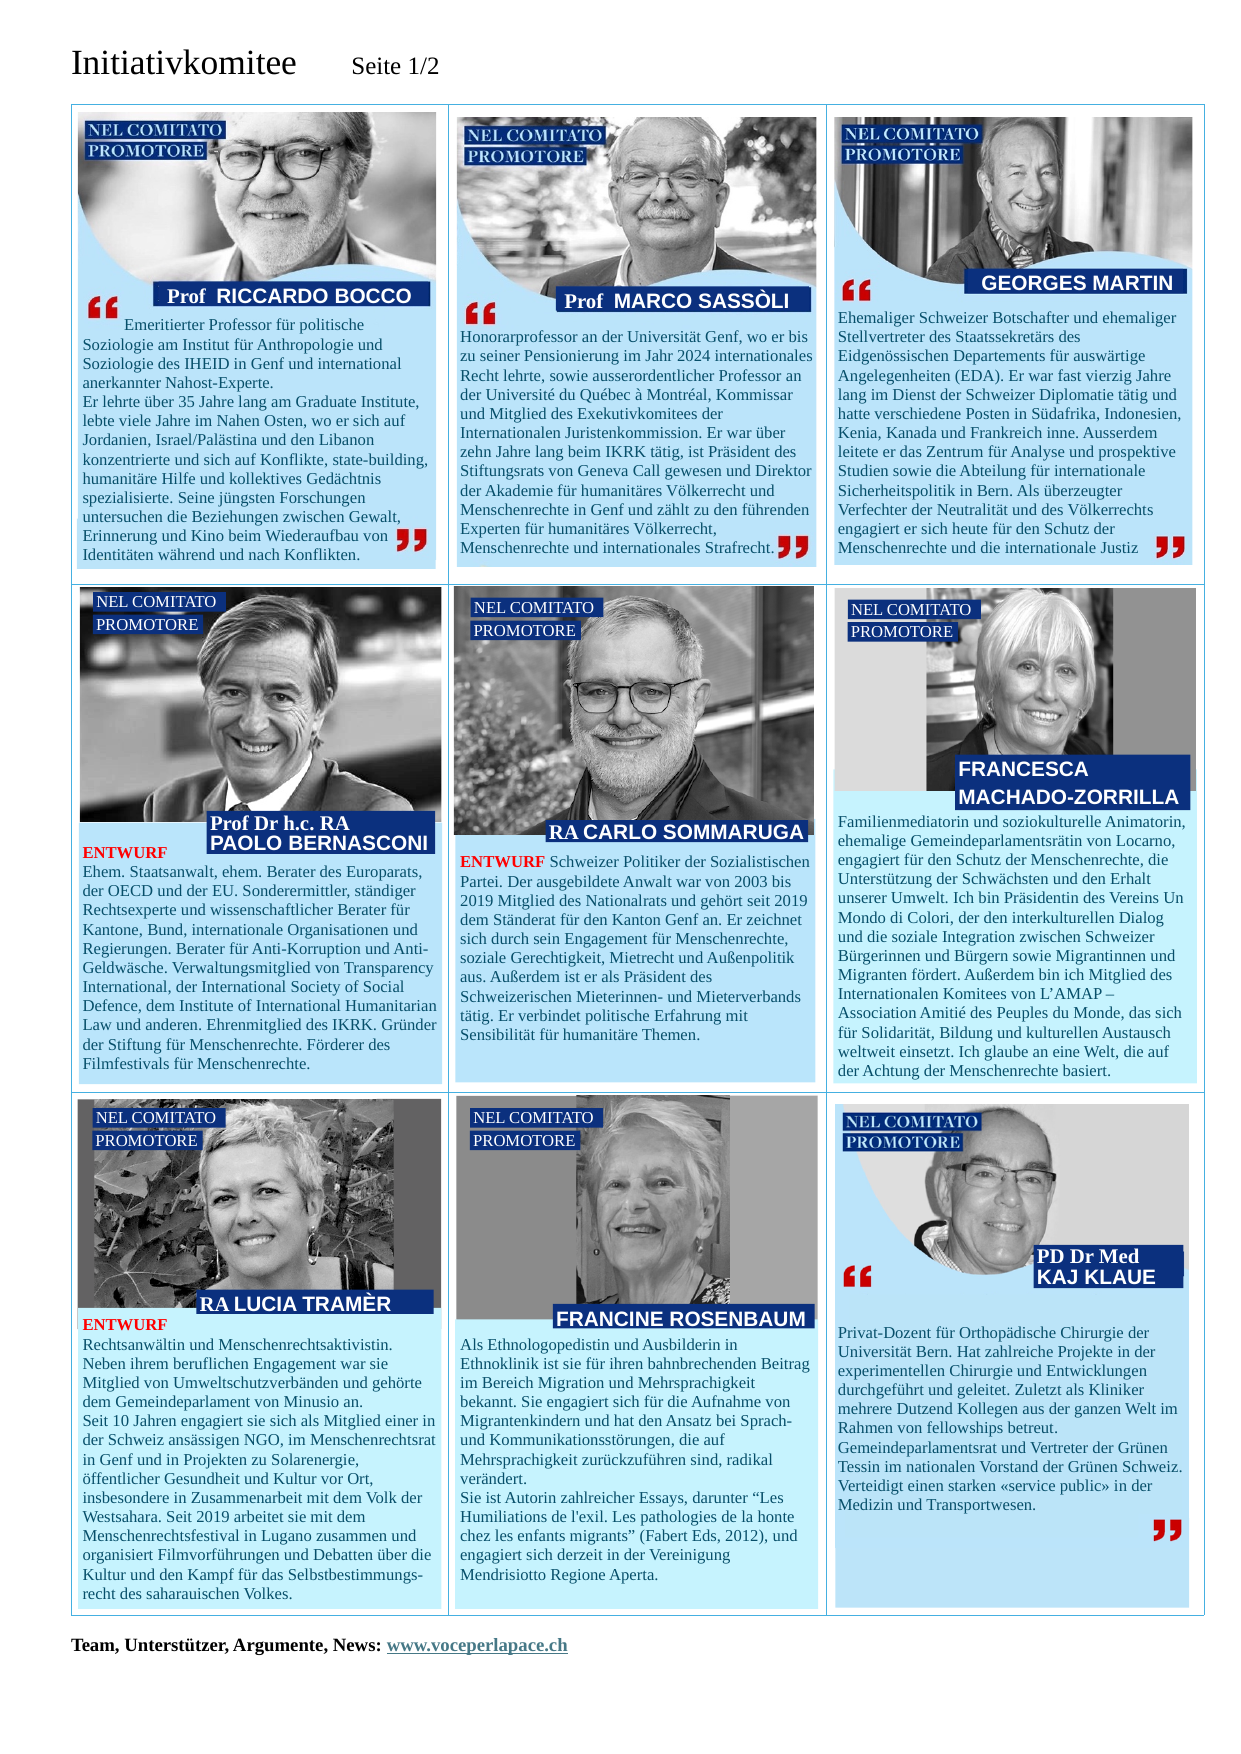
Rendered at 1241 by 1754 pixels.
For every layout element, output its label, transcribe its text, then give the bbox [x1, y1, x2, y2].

picture [959, 911, 966, 923]
picture [404, 1380, 409, 1388]
picture [262, 1568, 269, 1580]
picture [272, 1495, 277, 1503]
picture [1004, 315, 1011, 323]
picture [974, 427, 984, 438]
picture [628, 353, 633, 361]
picture [571, 1399, 577, 1407]
picture [894, 334, 899, 342]
picture [290, 888, 296, 896]
picture [487, 1418, 492, 1426]
picture [288, 1361, 294, 1373]
picture [746, 1514, 752, 1522]
picture [145, 552, 150, 560]
picture [83, 1552, 89, 1560]
picture [308, 533, 313, 541]
picture [1110, 468, 1117, 476]
picture [189, 1342, 194, 1350]
picture [568, 353, 573, 361]
picture [1086, 1368, 1092, 1376]
picture [547, 449, 553, 457]
picture [197, 1418, 204, 1430]
picture [1158, 373, 1163, 381]
picture [1042, 503, 1049, 515]
picture [636, 488, 642, 496]
picture [888, 953, 893, 961]
picture [590, 468, 596, 476]
picture [523, 334, 528, 342]
picture [800, 895, 807, 906]
picture [720, 1433, 725, 1445]
picture [476, 1032, 483, 1040]
picture [706, 936, 711, 944]
picture [855, 930, 862, 942]
picture [1058, 1464, 1063, 1472]
picture [945, 1383, 952, 1395]
picture [907, 876, 912, 884]
picture [207, 965, 213, 973]
picture [332, 1437, 337, 1445]
picture [730, 1514, 736, 1522]
picture [343, 418, 348, 426]
picture [234, 1514, 240, 1522]
picture [649, 994, 655, 1002]
picture [740, 1453, 747, 1465]
picture [693, 449, 698, 457]
picture [624, 1032, 629, 1040]
picture [249, 1380, 254, 1388]
picture [1030, 311, 1036, 323]
picture [782, 1399, 788, 1407]
picture [793, 373, 798, 381]
picture [485, 389, 497, 400]
picture [198, 903, 205, 915]
picture [1149, 934, 1154, 942]
picture [178, 962, 183, 970]
picture [742, 445, 749, 457]
picture [121, 418, 126, 426]
picture [640, 1514, 648, 1526]
picture [373, 361, 378, 369]
picture [905, 430, 910, 438]
picture [486, 430, 492, 438]
picture [634, 1457, 639, 1465]
picture [524, 1457, 530, 1465]
picture [571, 488, 576, 496]
picture [775, 445, 782, 457]
picture [909, 315, 914, 323]
picture [602, 974, 608, 982]
picture [540, 449, 546, 457]
picture [751, 955, 759, 967]
picture [288, 1533, 294, 1541]
picture [1148, 915, 1155, 923]
picture [883, 1327, 893, 1338]
picture [846, 934, 851, 942]
picture [725, 545, 731, 553]
picture [787, 392, 792, 400]
picture [375, 399, 380, 407]
picture [726, 468, 731, 476]
picture [107, 961, 114, 973]
picture [359, 965, 365, 973]
picture [656, 879, 662, 887]
picture [411, 1379, 421, 1388]
picture [98, 1042, 103, 1050]
picture [1014, 1026, 1021, 1038]
picture [375, 338, 382, 350]
picture [718, 370, 726, 381]
picture [264, 927, 270, 935]
picture [1071, 819, 1076, 827]
picture [992, 312, 1001, 323]
picture [876, 876, 881, 884]
picture [688, 1380, 693, 1388]
picture [170, 869, 176, 877]
picture [286, 1057, 292, 1069]
picture [244, 1476, 249, 1484]
picture [924, 876, 931, 888]
picture [613, 1399, 618, 1407]
picture [702, 353, 710, 361]
picture [1140, 1030, 1145, 1038]
picture [309, 479, 318, 484]
picture [556, 449, 562, 461]
picture [99, 457, 105, 465]
picture [1118, 1483, 1125, 1491]
picture [949, 430, 954, 438]
picture [1009, 430, 1014, 438]
picture [845, 969, 851, 980]
picture [239, 1552, 244, 1560]
picture [708, 373, 713, 381]
picture [176, 1514, 182, 1522]
picture [682, 1009, 690, 1021]
picture [373, 888, 379, 896]
picture [1105, 1006, 1112, 1018]
picture [1044, 468, 1049, 476]
picture [461, 1012, 471, 1021]
picture [928, 1387, 933, 1395]
picture [520, 507, 525, 515]
picture [394, 869, 399, 877]
picture [313, 927, 319, 935]
picture [297, 888, 303, 896]
picture [1001, 468, 1006, 476]
picture [82, 1530, 86, 1541]
picture [257, 552, 263, 560]
picture [611, 1552, 616, 1560]
picture [225, 1548, 231, 1560]
picture [951, 545, 956, 553]
picture [514, 468, 519, 476]
picture [1041, 373, 1047, 381]
picture [1026, 353, 1032, 361]
picture [547, 1399, 553, 1407]
picture [853, 545, 859, 553]
picture [118, 1457, 125, 1465]
picture [554, 1399, 560, 1407]
picture [416, 1495, 421, 1503]
picture [573, 917, 578, 925]
picture [1102, 1028, 1108, 1038]
picture [1053, 1049, 1059, 1057]
picture [598, 1399, 603, 1407]
picture [1120, 876, 1125, 884]
picture [897, 1387, 902, 1395]
picture [716, 1414, 724, 1426]
picture [1029, 545, 1034, 553]
table_header Ehemaliger Schweizer Botschafter und ehemaliger Stellvertreter des Staatssekretärs des Eidgenössischen Departements für auswärtige Angelegenheiten (EDA). Er war fast vierzig Jahre lang im Dienst der Schweizer Diplomatie tätig und hatte verschiedene Posten in Südafrika, Indonesien, Kenia, Kanada und Frankreich inne. Ausserdem leitete er das Zentrum für Analyse und prospektive Studien sowie die Abteilung für internationale Sicherheitspolitik in Bern. Als überzeugter Verfechter der Neutralität und des Völkerrechts engagiert er sich heute für den Schutz der Menschenrechte und die internationale Justiz [827, 105, 1204, 583]
picture [657, 936, 662, 944]
picture [858, 1402, 863, 1414]
picture [500, 1533, 506, 1541]
picture [654, 1342, 659, 1350]
picture [278, 907, 284, 915]
picture [126, 533, 131, 541]
picture [489, 408, 493, 419]
picture [739, 430, 745, 438]
picture [1133, 503, 1141, 515]
picture [844, 1480, 849, 1488]
picture [1073, 315, 1078, 323]
picture [1019, 895, 1025, 903]
picture [838, 1064, 845, 1076]
picture [1046, 819, 1051, 827]
picture [1023, 315, 1029, 323]
picture [395, 399, 400, 407]
picture [965, 970, 971, 980]
picture [263, 946, 270, 954]
picture [87, 984, 94, 992]
picture [275, 1591, 281, 1599]
picture [582, 1437, 587, 1445]
picture [252, 1476, 257, 1484]
picture [208, 319, 216, 330]
picture [867, 315, 874, 323]
picture [603, 407, 616, 419]
picture [973, 915, 978, 923]
picture [1142, 838, 1148, 846]
picture [219, 946, 224, 954]
picture [882, 541, 887, 553]
picture [1031, 464, 1036, 476]
picture [532, 392, 537, 400]
picture [972, 853, 977, 865]
picture [988, 445, 993, 457]
picture [202, 888, 207, 896]
picture [1070, 872, 1077, 884]
picture [159, 868, 168, 877]
picture [976, 972, 981, 980]
picture [302, 1361, 312, 1369]
picture [623, 877, 629, 887]
picture [237, 1399, 242, 1407]
picture [135, 380, 141, 388]
picture [127, 1061, 132, 1069]
picture [659, 349, 665, 361]
picture [221, 1533, 227, 1541]
picture [1162, 411, 1168, 419]
picture [892, 389, 902, 400]
picture [1009, 1445, 1014, 1453]
picture [231, 927, 237, 935]
picture [531, 1453, 536, 1465]
picture [1156, 1464, 1165, 1469]
picture [984, 911, 991, 923]
picture [687, 1032, 694, 1040]
picture [712, 488, 717, 496]
picture [1064, 1406, 1069, 1414]
picture [1003, 392, 1009, 400]
picture [89, 380, 96, 388]
picture [594, 1013, 601, 1021]
picture [394, 1572, 399, 1580]
picture [547, 894, 554, 906]
picture [1029, 392, 1034, 400]
picture [117, 495, 123, 503]
picture [971, 1330, 976, 1338]
picture [945, 1402, 952, 1414]
picture [1083, 428, 1089, 438]
picture [593, 1341, 599, 1350]
picture [1014, 857, 1020, 865]
picture [213, 1003, 218, 1011]
picture [259, 399, 266, 411]
picture [391, 418, 396, 426]
picture [207, 1472, 214, 1484]
picture [483, 1361, 488, 1369]
picture [229, 418, 235, 426]
picture [291, 433, 298, 445]
picture [931, 819, 937, 827]
picture [862, 526, 868, 534]
picture [775, 373, 780, 381]
picture [965, 953, 970, 961]
picture [560, 1514, 566, 1522]
picture [1060, 522, 1068, 534]
picture [476, 1552, 483, 1564]
picture [528, 488, 533, 496]
picture [335, 1457, 342, 1469]
picture [245, 322, 250, 330]
picture [1001, 1445, 1006, 1453]
picture [98, 1399, 103, 1407]
picture [177, 548, 183, 560]
picture [748, 1361, 753, 1369]
picture [146, 1380, 151, 1388]
picture [1052, 484, 1060, 496]
picture [216, 1437, 223, 1449]
picture [956, 315, 962, 323]
picture [1119, 391, 1129, 400]
picture [948, 1502, 955, 1510]
picture [865, 1349, 870, 1357]
picture [262, 1338, 270, 1350]
picture [912, 1068, 918, 1080]
picture [344, 457, 350, 465]
picture [844, 504, 849, 512]
picture [154, 1042, 160, 1054]
picture [1129, 426, 1136, 438]
picture [496, 1028, 504, 1040]
picture [706, 427, 715, 438]
picture [871, 1464, 878, 1472]
picture [98, 1437, 103, 1445]
picture [978, 1387, 984, 1395]
picture [760, 881, 767, 887]
picture [216, 1495, 222, 1503]
picture [936, 1387, 941, 1395]
picture [521, 1572, 528, 1580]
picture [394, 944, 400, 954]
picture [969, 507, 974, 515]
picture [641, 955, 646, 963]
picture [475, 917, 485, 925]
picture [241, 1514, 246, 1522]
picture [219, 437, 225, 445]
picture [206, 1338, 213, 1350]
picture [638, 1437, 643, 1445]
picture [1148, 430, 1155, 438]
picture [247, 1552, 252, 1560]
picture [590, 1572, 596, 1580]
picture [349, 1495, 354, 1503]
picture [551, 936, 558, 944]
picture [206, 399, 212, 407]
picture [1134, 411, 1141, 419]
picture [572, 1418, 578, 1426]
picture [482, 1572, 487, 1580]
picture [590, 1437, 596, 1445]
picture [369, 1038, 376, 1050]
picture [342, 495, 348, 507]
picture [147, 984, 153, 992]
picture [1000, 972, 1005, 980]
picture [514, 411, 520, 423]
picture [735, 994, 741, 1002]
picture [1139, 315, 1145, 323]
picture [1108, 1445, 1113, 1453]
picture [138, 437, 145, 445]
picture [331, 1399, 336, 1407]
picture [1040, 1049, 1046, 1057]
picture [296, 1361, 302, 1369]
picture [1131, 953, 1137, 961]
picture [384, 1042, 389, 1050]
picture [743, 994, 748, 1002]
picture [484, 1514, 491, 1522]
picture [264, 454, 271, 460]
picture [318, 1434, 324, 1445]
picture [582, 334, 588, 342]
picture [1038, 891, 1045, 903]
picture [1166, 972, 1171, 980]
picture [649, 1399, 654, 1407]
picture [877, 315, 883, 323]
picture [566, 1552, 572, 1560]
picture [1043, 1460, 1050, 1472]
picture [502, 1338, 507, 1350]
picture [170, 552, 176, 560]
picture [618, 1032, 624, 1040]
picture [939, 1027, 948, 1038]
picture [102, 999, 107, 1011]
picture [999, 934, 1006, 942]
picture [1085, 1464, 1090, 1472]
picture [939, 915, 944, 923]
picture [896, 1348, 906, 1357]
picture [915, 1445, 921, 1453]
picture [649, 1495, 654, 1503]
picture [568, 526, 575, 534]
picture [975, 507, 981, 515]
picture [562, 1572, 568, 1580]
picture [263, 1361, 269, 1369]
picture [476, 879, 481, 887]
picture [140, 1418, 146, 1426]
picture [777, 507, 783, 515]
picture [721, 859, 733, 864]
picture [992, 430, 997, 438]
picture [870, 526, 876, 538]
picture [613, 1357, 621, 1369]
picture [1066, 988, 1070, 999]
picture [1138, 968, 1145, 980]
picture [540, 1028, 545, 1040]
picture [1086, 445, 1093, 457]
picture [404, 907, 409, 915]
picture [693, 1491, 700, 1503]
picture [151, 1514, 157, 1522]
picture [357, 1003, 362, 1011]
picture [550, 951, 555, 963]
picture [1152, 392, 1157, 400]
picture [722, 1510, 729, 1522]
picture [959, 1010, 965, 1018]
picture [1099, 857, 1104, 865]
picture [1093, 468, 1099, 476]
picture [564, 334, 569, 342]
picture [768, 373, 774, 381]
picture [610, 1570, 616, 1580]
picture [979, 1445, 984, 1453]
picture [114, 395, 119, 407]
picture [631, 1395, 636, 1407]
picture [467, 955, 473, 963]
picture [980, 1068, 985, 1076]
picture [846, 1387, 851, 1395]
picture [566, 855, 572, 867]
picture [408, 868, 417, 877]
picture [524, 430, 531, 438]
picture [270, 514, 275, 522]
picture [317, 457, 323, 465]
picture [773, 913, 778, 925]
picture [538, 917, 543, 925]
picture [991, 895, 996, 903]
picture [500, 1380, 505, 1388]
picture [179, 1061, 184, 1069]
picture [884, 1502, 891, 1510]
picture [512, 526, 518, 534]
picture [767, 1399, 773, 1407]
picture [390, 361, 396, 369]
picture [306, 888, 313, 896]
picture [1099, 895, 1104, 903]
picture [740, 859, 746, 867]
picture [205, 1552, 210, 1560]
picture [337, 1510, 344, 1522]
picture [323, 1476, 328, 1484]
picture [83, 1395, 90, 1407]
picture [1057, 1346, 1065, 1357]
picture [213, 1418, 219, 1430]
picture [616, 526, 622, 534]
picture [959, 1445, 966, 1453]
picture [837, 1406, 847, 1414]
picture [896, 953, 903, 961]
picture [341, 552, 347, 560]
picture [575, 898, 580, 906]
picture [350, 1399, 357, 1407]
picture [532, 1342, 537, 1350]
picture [684, 411, 690, 419]
picture [622, 1495, 628, 1503]
picture [1123, 1368, 1130, 1380]
picture [294, 418, 301, 426]
picture [684, 917, 689, 925]
picture [168, 1418, 173, 1426]
picture [778, 954, 784, 963]
picture [637, 430, 644, 438]
picture [102, 533, 109, 541]
picture [141, 1491, 148, 1503]
picture [937, 872, 944, 884]
picture [143, 1361, 148, 1369]
picture [1068, 857, 1074, 865]
picture [966, 1387, 972, 1395]
picture [1046, 895, 1052, 903]
picture [1049, 1402, 1056, 1414]
picture [1006, 934, 1013, 942]
picture [1037, 815, 1041, 827]
picture [256, 1399, 262, 1407]
picture [1109, 1387, 1116, 1395]
picture [837, 407, 845, 419]
picture [357, 361, 363, 369]
picture [647, 955, 653, 963]
picture [1069, 449, 1074, 457]
picture [494, 1418, 500, 1426]
picture [902, 315, 908, 323]
picture [544, 917, 550, 925]
picture [306, 1039, 315, 1050]
picture [176, 1342, 183, 1350]
picture [543, 955, 549, 963]
picture [515, 369, 521, 381]
picture [845, 526, 851, 534]
picture [185, 1380, 190, 1388]
picture [601, 1342, 606, 1350]
picture [1056, 1368, 1061, 1376]
picture [519, 974, 525, 982]
picture [1000, 953, 1006, 961]
picture [878, 1425, 884, 1433]
picture [770, 507, 776, 515]
picture [596, 1380, 602, 1388]
picture [1106, 1368, 1111, 1376]
picture [609, 952, 613, 963]
picture [288, 361, 293, 369]
picture [118, 1472, 124, 1484]
picture [366, 399, 371, 407]
picture [661, 951, 666, 963]
picture [82, 904, 89, 915]
picture [224, 322, 230, 330]
picture [1002, 334, 1008, 342]
picture [654, 1418, 660, 1426]
picture [919, 334, 924, 342]
picture [271, 1380, 277, 1388]
picture [537, 879, 543, 887]
picture [747, 507, 752, 515]
picture [182, 1591, 188, 1599]
picture [517, 1457, 523, 1465]
picture [870, 911, 877, 923]
picture [1058, 838, 1064, 846]
picture [602, 1414, 609, 1426]
picture [320, 1399, 325, 1407]
picture [948, 315, 955, 323]
picture [407, 1022, 413, 1030]
picture [277, 1491, 284, 1503]
picture [648, 1457, 653, 1465]
picture [879, 373, 885, 381]
picture [537, 1377, 541, 1388]
picture [473, 1012, 479, 1021]
picture [1135, 876, 1141, 884]
picture [674, 526, 680, 534]
picture [1013, 895, 1018, 903]
picture [606, 468, 612, 476]
picture [507, 936, 512, 944]
picture [635, 1361, 641, 1369]
picture [580, 471, 589, 476]
picture [985, 333, 994, 342]
picture [266, 495, 273, 503]
picture [605, 1437, 610, 1445]
picture [942, 1502, 948, 1510]
picture [120, 1587, 127, 1599]
picture [645, 503, 652, 515]
picture [943, 819, 950, 827]
picture [290, 1376, 297, 1388]
picture [255, 514, 261, 526]
picture [875, 392, 880, 400]
picture [300, 1342, 306, 1350]
picture [931, 968, 938, 980]
picture [113, 1533, 118, 1541]
picture [312, 342, 317, 350]
picture [866, 1330, 872, 1338]
picture [251, 453, 256, 465]
picture [512, 1476, 517, 1484]
picture [790, 449, 795, 457]
picture [911, 991, 917, 999]
picture [624, 917, 630, 925]
picture [306, 437, 311, 445]
picture [699, 522, 707, 534]
picture [845, 834, 851, 846]
picture [199, 1399, 204, 1407]
picture [1114, 353, 1119, 361]
picture [269, 437, 276, 445]
picture [611, 353, 618, 365]
picture [1096, 1010, 1101, 1018]
picture [581, 396, 590, 401]
picture [1071, 1068, 1077, 1076]
picture [724, 334, 731, 342]
picture [1148, 1049, 1154, 1057]
picture [165, 377, 169, 388]
picture [1129, 819, 1139, 827]
picture [712, 1395, 723, 1407]
picture [95, 965, 101, 973]
picture [384, 418, 390, 426]
picture [490, 972, 496, 982]
picture [145, 1457, 150, 1465]
picture [281, 1457, 287, 1465]
picture [1084, 1330, 1089, 1338]
picture [993, 1368, 1000, 1380]
picture [630, 331, 639, 342]
picture [1106, 915, 1111, 923]
picture [146, 1022, 152, 1030]
picture [1009, 353, 1016, 361]
picture [1035, 545, 1040, 553]
picture [924, 1064, 931, 1076]
picture [587, 411, 595, 419]
picture [202, 981, 206, 992]
picture [217, 472, 224, 484]
picture [1023, 1406, 1029, 1414]
picture [726, 1399, 732, 1407]
picture [232, 318, 237, 330]
picture [229, 472, 237, 484]
picture [91, 1472, 96, 1484]
picture [1017, 1068, 1022, 1076]
picture [657, 1399, 662, 1407]
picture [386, 1572, 391, 1580]
picture [1130, 353, 1137, 365]
picture [766, 1514, 771, 1522]
picture [550, 1569, 558, 1580]
picture [589, 334, 594, 342]
picture [734, 1530, 740, 1541]
picture [662, 1495, 668, 1503]
picture [635, 879, 641, 887]
picture [202, 1591, 207, 1599]
picture [949, 1330, 954, 1338]
picture [1007, 1421, 1014, 1433]
picture [794, 507, 800, 515]
picture [289, 342, 294, 350]
picture [986, 1461, 991, 1469]
picture [298, 402, 307, 407]
picture [964, 488, 969, 496]
picture [701, 507, 706, 515]
picture [353, 418, 358, 426]
picture [1073, 1007, 1077, 1018]
picture [983, 371, 989, 381]
picture [82, 1019, 91, 1030]
picture [1122, 1383, 1126, 1395]
picture [153, 1591, 159, 1599]
picture [1059, 430, 1064, 438]
picture [1003, 1502, 1009, 1510]
picture [218, 322, 223, 330]
picture [296, 342, 303, 350]
picture [774, 1399, 779, 1407]
picture [523, 373, 528, 381]
picture [542, 1418, 547, 1426]
picture [1029, 503, 1036, 515]
picture [352, 456, 362, 465]
picture [1164, 1406, 1174, 1414]
picture [646, 526, 653, 534]
picture [1011, 819, 1023, 824]
picture [552, 1013, 558, 1021]
picture [1136, 915, 1142, 923]
picture [1040, 876, 1045, 884]
picture [532, 970, 539, 982]
picture [368, 1572, 382, 1580]
picture [774, 1514, 780, 1522]
picture [652, 932, 657, 944]
picture [523, 955, 529, 963]
picture [965, 891, 973, 903]
picture [524, 1533, 531, 1541]
picture [1169, 449, 1175, 457]
picture [889, 488, 895, 496]
picture [520, 545, 525, 553]
picture [1124, 1045, 1131, 1057]
picture [700, 468, 705, 476]
picture [709, 917, 716, 925]
picture [1052, 857, 1059, 865]
picture [1036, 915, 1041, 923]
picture [639, 974, 645, 982]
picture [647, 1418, 653, 1426]
picture [198, 552, 203, 560]
picture [250, 399, 255, 407]
picture [348, 1418, 355, 1430]
picture [278, 965, 284, 977]
table_header Honorarprofessor an der Universität Genf, wo er bis zu seiner Pensionierung im Jahr 2024 internationales Recht lehrte, sowie ausserordentlicher Professor an der Université du Québec à Montréal, Kommissar und Mitglied des Exekutivkomitees der Internationalen Juristenkommission. Er war über zehn Jahre lang beim IKRK tätig, ist Präsident des Stiftungsrats von Geneva Call gewesen und Direktor der Akademie für humanitäres Völkerrecht und Menschenrechte in Genf und zählt zu den führenden Experten für humanitäres Völkerrecht, Menschenrechte und internationales Strafrecht. [449, 105, 826, 583]
picture [105, 1552, 111, 1560]
picture [1149, 1349, 1154, 1357]
picture [382, 884, 389, 896]
picture [330, 1380, 335, 1388]
picture [903, 1068, 909, 1076]
picture [175, 923, 182, 935]
picture [703, 917, 709, 925]
picture [242, 946, 247, 954]
picture [863, 1066, 869, 1076]
picture [235, 414, 243, 426]
picture [1126, 872, 1132, 884]
picture [120, 1572, 125, 1580]
picture [301, 1548, 308, 1560]
picture [636, 1572, 641, 1580]
picture [786, 503, 793, 515]
picture [991, 876, 998, 884]
picture [194, 946, 199, 954]
picture [606, 446, 612, 457]
picture [238, 1568, 243, 1580]
picture [271, 1533, 276, 1541]
picture [977, 525, 987, 534]
picture [1030, 854, 1034, 865]
picture [990, 1464, 997, 1472]
picture [743, 1530, 748, 1541]
picture [911, 895, 916, 903]
picture [123, 927, 129, 935]
picture [638, 446, 645, 452]
picture [573, 1338, 580, 1350]
picture [133, 1018, 140, 1030]
picture [981, 1326, 986, 1338]
picture [702, 373, 708, 381]
picture [675, 545, 681, 553]
picture [613, 859, 618, 867]
picture [512, 1552, 517, 1560]
picture [82, 1377, 86, 1388]
picture [1074, 838, 1080, 846]
picture [275, 984, 281, 992]
picture [160, 1568, 167, 1580]
picture [628, 1361, 634, 1369]
picture [764, 1418, 770, 1426]
picture [993, 1349, 999, 1357]
picture [1052, 544, 1058, 553]
picture [1116, 892, 1121, 900]
picture [482, 507, 487, 515]
picture [314, 533, 320, 541]
picture [746, 430, 751, 438]
picture [156, 1495, 161, 1503]
picture [122, 1514, 128, 1522]
picture [191, 511, 200, 522]
picture [629, 1495, 634, 1503]
picture [333, 433, 340, 445]
picture [930, 991, 935, 999]
picture [949, 1425, 954, 1433]
picture [627, 1013, 633, 1021]
picture [156, 1342, 162, 1350]
picture [391, 903, 396, 915]
picture [652, 353, 658, 361]
picture [323, 1361, 328, 1369]
picture [693, 913, 698, 925]
picture [878, 1479, 885, 1491]
picture [845, 1499, 851, 1510]
picture [176, 869, 183, 877]
picture [1103, 838, 1108, 846]
picture [119, 965, 126, 973]
picture [948, 1464, 954, 1472]
picture [126, 380, 133, 388]
picture [399, 1533, 406, 1541]
picture [280, 457, 285, 465]
picture [372, 1533, 378, 1541]
picture [990, 856, 999, 865]
picture [861, 838, 866, 846]
picture [1102, 1348, 1112, 1357]
picture [1090, 1330, 1095, 1338]
picture [175, 1591, 180, 1599]
picture [307, 946, 317, 954]
picture [92, 342, 98, 350]
picture [94, 414, 101, 426]
picture [837, 969, 841, 980]
picture [231, 965, 238, 973]
picture [919, 934, 925, 942]
picture [715, 544, 723, 553]
picture [970, 1406, 977, 1414]
picture [918, 1330, 923, 1338]
picture [270, 1418, 275, 1426]
picture [281, 322, 286, 330]
picture [891, 1483, 898, 1495]
picture [261, 1472, 268, 1484]
picture [410, 923, 417, 935]
picture [304, 1002, 310, 1011]
picture [840, 873, 849, 884]
picture [271, 1552, 276, 1560]
picture [918, 1405, 927, 1414]
picture [292, 1552, 298, 1560]
picture [624, 1548, 631, 1560]
picture [507, 1533, 512, 1541]
picture [1008, 370, 1017, 381]
picture [387, 869, 393, 877]
picture [853, 1502, 859, 1510]
picture [766, 917, 772, 925]
picture [667, 994, 672, 1002]
picture [82, 866, 91, 877]
picture [384, 1025, 393, 1030]
picture [262, 907, 268, 915]
picture [787, 353, 793, 361]
picture [520, 932, 528, 944]
picture [325, 1568, 335, 1580]
picture [348, 472, 356, 484]
picture [849, 392, 856, 400]
picture [134, 342, 140, 354]
picture [682, 1514, 687, 1522]
picture [270, 361, 275, 369]
picture [300, 1457, 305, 1465]
picture [985, 1445, 991, 1453]
picture [967, 915, 973, 923]
text Team, Unterstützer, Argumente, News: www.voceperlapace.ch [71, 1637, 1205, 1656]
picture [861, 1464, 866, 1472]
picture [340, 927, 346, 935]
picture [482, 1013, 488, 1025]
picture [231, 1022, 237, 1030]
picture [688, 1361, 693, 1369]
picture [611, 488, 617, 496]
picture [185, 358, 203, 369]
picture [575, 1491, 580, 1503]
picture [843, 1030, 848, 1038]
picture [205, 1511, 211, 1522]
picture [479, 430, 485, 438]
picture [266, 984, 272, 992]
picture [82, 1058, 91, 1069]
picture [573, 1552, 584, 1560]
picture [882, 1445, 887, 1453]
picture [503, 916, 513, 925]
picture [763, 507, 768, 515]
picture [251, 1572, 256, 1580]
picture [619, 503, 624, 515]
picture [410, 1003, 415, 1011]
picture [336, 514, 341, 522]
picture [303, 961, 310, 973]
picture [472, 1514, 477, 1522]
picture [640, 523, 645, 531]
picture [988, 838, 994, 846]
picture [329, 1457, 334, 1465]
picture [704, 1437, 710, 1445]
picture [313, 1418, 318, 1426]
picture [970, 334, 976, 342]
picture [701, 898, 707, 910]
picture [356, 869, 361, 877]
picture [884, 1010, 890, 1018]
picture [248, 533, 253, 541]
picture [1055, 950, 1059, 961]
picture [847, 1330, 852, 1338]
picture [342, 1495, 348, 1503]
picture [473, 334, 480, 342]
picture [171, 1529, 177, 1541]
picture [1052, 895, 1059, 903]
picture [470, 879, 476, 887]
picture [592, 875, 599, 887]
picture [520, 468, 525, 476]
picture [990, 933, 996, 942]
picture [905, 1383, 910, 1395]
picture [1015, 1464, 1021, 1472]
picture [353, 1361, 359, 1369]
picture [788, 330, 795, 342]
picture [257, 1042, 262, 1050]
picture [842, 1049, 849, 1057]
picture [996, 1007, 1004, 1018]
picture [206, 984, 213, 992]
picture [300, 984, 305, 992]
picture [1138, 1010, 1144, 1018]
picture [385, 1003, 392, 1011]
picture [843, 449, 849, 457]
picture [480, 353, 485, 361]
picture [508, 1514, 514, 1522]
picture [382, 942, 389, 954]
picture [467, 353, 472, 361]
picture [845, 542, 851, 553]
picture [1018, 468, 1025, 480]
picture [464, 1380, 474, 1388]
picture [1017, 334, 1022, 342]
picture [87, 1495, 93, 1503]
picture [920, 1008, 926, 1018]
picture [1046, 915, 1051, 923]
picture [377, 1042, 383, 1050]
picture [1140, 1406, 1146, 1414]
picture [495, 446, 501, 457]
picture [1007, 1330, 1013, 1338]
picture [108, 869, 113, 877]
picture [1088, 969, 1092, 980]
picture [82, 396, 91, 407]
picture [246, 1510, 253, 1522]
picture [880, 468, 885, 476]
picture [1017, 1502, 1023, 1510]
picture [771, 994, 777, 1002]
picture [956, 507, 961, 515]
picture [248, 552, 253, 560]
picture [896, 875, 905, 884]
picture [945, 876, 951, 884]
picture [370, 1437, 376, 1445]
picture [469, 917, 475, 925]
picture [137, 1457, 142, 1465]
picture [960, 466, 966, 476]
picture [594, 353, 599, 361]
picture [482, 1453, 487, 1465]
picture [82, 1358, 86, 1369]
picture [936, 1368, 943, 1376]
picture [216, 1399, 226, 1407]
picture [850, 1010, 855, 1018]
picture [785, 855, 793, 867]
picture [303, 869, 309, 877]
picture [332, 984, 340, 996]
picture [476, 974, 481, 982]
picture [962, 449, 967, 457]
picture [343, 962, 358, 973]
picture [509, 1437, 519, 1445]
picture [1037, 1442, 1042, 1450]
picture [1039, 315, 1045, 323]
picture [667, 526, 673, 534]
picture [837, 542, 841, 553]
picture [653, 1380, 659, 1388]
picture [1061, 876, 1066, 884]
picture [662, 392, 669, 400]
picture [148, 961, 154, 973]
picture [936, 464, 943, 476]
picture [947, 934, 952, 942]
picture [82, 530, 91, 541]
picture [884, 1425, 891, 1433]
picture [1059, 330, 1066, 342]
picture [1018, 1441, 1025, 1453]
picture [1005, 838, 1011, 846]
picture [613, 1491, 619, 1503]
picture [584, 913, 591, 925]
picture [978, 872, 983, 884]
picture [308, 322, 313, 330]
picture [497, 468, 502, 476]
picture [870, 857, 876, 869]
picture [786, 951, 794, 963]
picture [265, 1495, 271, 1503]
picture [1076, 1479, 1084, 1491]
picture [729, 1342, 734, 1350]
picture [506, 468, 513, 480]
picture [581, 545, 588, 553]
picture [216, 358, 226, 367]
picture [357, 495, 362, 503]
picture [672, 449, 679, 461]
picture [585, 895, 589, 906]
picture [1031, 449, 1037, 457]
picture [626, 430, 633, 438]
picture [1025, 1368, 1030, 1376]
picture [271, 1399, 277, 1407]
picture [477, 407, 484, 419]
picture [478, 895, 483, 906]
picture [468, 504, 474, 515]
picture [643, 1453, 648, 1465]
picture [183, 339, 187, 350]
picture [407, 457, 412, 465]
picture [379, 533, 386, 541]
picture [914, 430, 920, 438]
picture [474, 445, 482, 457]
picture [982, 934, 988, 942]
picture [977, 334, 983, 342]
picture [129, 1510, 135, 1522]
picture [1006, 526, 1011, 534]
picture [646, 411, 651, 419]
picture [247, 907, 253, 915]
picture [790, 1529, 797, 1541]
picture [158, 342, 164, 350]
picture [906, 545, 911, 553]
picture [187, 342, 194, 350]
picture [1022, 1483, 1028, 1491]
picture [310, 869, 315, 877]
picture [416, 1018, 423, 1030]
picture [1055, 353, 1060, 361]
picture [1033, 1049, 1039, 1057]
picture [260, 888, 266, 896]
picture [1017, 486, 1023, 496]
picture [1129, 1006, 1136, 1018]
picture [502, 1437, 509, 1445]
picture [660, 1376, 666, 1388]
picture [1022, 449, 1027, 457]
picture [667, 334, 672, 342]
picture [475, 1395, 479, 1407]
picture [897, 1030, 903, 1038]
picture [960, 1464, 966, 1472]
picture [294, 1457, 300, 1465]
picture [933, 1499, 941, 1510]
picture [1123, 430, 1128, 438]
picture [155, 1361, 165, 1369]
picture [845, 912, 851, 923]
picture [643, 898, 648, 906]
picture [207, 437, 213, 445]
picture [981, 819, 988, 827]
picture [380, 1342, 385, 1350]
picture [460, 1395, 468, 1407]
picture [729, 1013, 736, 1021]
picture [645, 1530, 654, 1541]
picture [525, 1376, 530, 1388]
picture [1042, 1010, 1047, 1018]
picture [307, 1338, 312, 1350]
picture [358, 1552, 364, 1560]
picture [881, 1064, 889, 1076]
picture [283, 1396, 287, 1407]
picture [155, 1003, 161, 1011]
picture [1068, 1483, 1073, 1491]
picture [1023, 1502, 1030, 1510]
picture [794, 467, 803, 476]
picture [372, 533, 378, 541]
picture [551, 407, 558, 419]
picture [1078, 1387, 1083, 1395]
picture [933, 953, 938, 961]
picture [152, 395, 159, 407]
picture [499, 1399, 506, 1407]
picture [667, 353, 672, 361]
picture [1162, 449, 1168, 457]
picture [862, 1482, 872, 1491]
picture [229, 865, 234, 877]
picture [1041, 1483, 1047, 1491]
picture [219, 1061, 224, 1069]
picture [243, 1572, 248, 1580]
picture [687, 1338, 694, 1350]
picture [975, 411, 981, 419]
picture [722, 1495, 728, 1503]
picture [355, 907, 360, 915]
picture [855, 507, 860, 515]
picture [255, 965, 260, 973]
picture [1050, 507, 1056, 515]
picture [168, 1572, 174, 1580]
picture [936, 1326, 941, 1338]
picture [663, 1357, 669, 1369]
picture [526, 1437, 533, 1445]
picture [269, 903, 275, 915]
picture [874, 838, 880, 846]
picture [165, 888, 172, 896]
picture [1138, 1368, 1145, 1376]
picture [884, 334, 889, 342]
picture [346, 361, 354, 369]
picture [634, 1009, 640, 1021]
picture [742, 369, 747, 381]
picture [940, 1349, 946, 1357]
picture [572, 334, 577, 342]
picture [869, 1368, 874, 1376]
picture [838, 371, 844, 381]
picture [228, 529, 236, 541]
picture [1116, 488, 1121, 496]
picture [593, 373, 599, 381]
picture [1005, 1030, 1010, 1038]
picture [222, 927, 228, 935]
picture [1105, 817, 1111, 827]
picture [574, 875, 582, 887]
picture [212, 395, 220, 407]
picture [576, 951, 584, 963]
picture [854, 857, 861, 869]
picture [892, 1383, 897, 1395]
picture [169, 1437, 175, 1445]
picture [724, 1361, 729, 1369]
picture [1098, 449, 1106, 461]
picture [1101, 467, 1107, 476]
picture [975, 392, 981, 400]
picture [376, 1495, 382, 1503]
picture [1107, 392, 1113, 400]
picture [128, 1453, 133, 1465]
picture [187, 1061, 192, 1069]
picture [199, 965, 206, 973]
picture [631, 1032, 637, 1040]
picture [1064, 1049, 1069, 1057]
picture [477, 1433, 484, 1445]
picture [1055, 989, 1061, 999]
picture [403, 1572, 410, 1584]
picture [915, 1464, 921, 1472]
picture [280, 1533, 286, 1545]
picture [303, 1399, 309, 1407]
picture [82, 1339, 89, 1350]
picture [909, 369, 917, 381]
picture [610, 526, 615, 534]
picture [1022, 876, 1027, 884]
picture [881, 503, 886, 515]
picture [1109, 411, 1116, 419]
picture [477, 1342, 482, 1350]
picture [878, 991, 884, 999]
picture [1012, 1349, 1017, 1357]
picture [952, 522, 958, 534]
picture [900, 445, 907, 457]
picture [132, 1495, 137, 1503]
picture [549, 353, 554, 361]
picture [258, 322, 263, 330]
picture [122, 457, 127, 465]
picture [295, 1533, 301, 1541]
picture [1131, 391, 1137, 400]
picture [179, 529, 186, 541]
picture [159, 907, 164, 915]
picture [584, 991, 590, 1002]
picture [674, 1380, 679, 1388]
picture [606, 1495, 612, 1503]
picture [469, 1399, 475, 1407]
picture [1040, 411, 1045, 419]
picture [908, 1483, 914, 1491]
picture [874, 488, 879, 496]
picture [497, 895, 501, 906]
picture [589, 1457, 594, 1465]
picture [154, 1476, 159, 1484]
picture [460, 411, 465, 419]
picture [123, 984, 129, 992]
picture [725, 898, 732, 906]
picture [858, 972, 864, 984]
picture [713, 1552, 720, 1560]
picture [859, 373, 865, 385]
picture [1052, 838, 1057, 846]
picture [649, 898, 655, 906]
picture [904, 1030, 909, 1038]
picture [1080, 507, 1087, 515]
picture [875, 545, 881, 553]
picture [373, 1414, 380, 1426]
picture [158, 357, 165, 369]
picture [684, 990, 691, 1002]
picture [540, 974, 546, 982]
picture [1135, 1445, 1140, 1453]
picture [301, 1418, 307, 1426]
picture [589, 488, 594, 496]
picture [701, 1495, 707, 1503]
picture [220, 1042, 225, 1050]
picture [586, 1357, 591, 1369]
picture [712, 1342, 717, 1350]
picture [134, 361, 140, 373]
picture [1122, 1030, 1127, 1038]
picture [973, 1368, 979, 1376]
picture [141, 965, 147, 973]
picture [111, 533, 117, 541]
picture [369, 1003, 376, 1011]
picture [1030, 915, 1036, 923]
picture [967, 1464, 973, 1472]
picture [837, 912, 841, 923]
picture [93, 1022, 99, 1030]
picture [178, 1495, 183, 1503]
picture [530, 372, 540, 381]
picture [339, 1533, 345, 1541]
picture [969, 1349, 975, 1357]
picture [1152, 448, 1158, 457]
picture [893, 892, 902, 903]
picture [203, 1357, 209, 1369]
picture [548, 990, 554, 1002]
picture [150, 1533, 155, 1541]
picture [783, 895, 789, 906]
picture [135, 1342, 141, 1350]
picture [238, 476, 245, 484]
picture [863, 1010, 868, 1018]
picture [930, 430, 936, 438]
picture [643, 1340, 649, 1350]
picture [101, 927, 108, 935]
picture [1026, 1026, 1035, 1038]
picture [306, 1380, 311, 1388]
picture [982, 388, 988, 400]
picture [108, 1476, 115, 1484]
picture [767, 392, 772, 400]
picture [1107, 545, 1112, 553]
picture [1030, 1483, 1035, 1491]
picture [1066, 1387, 1072, 1395]
picture [729, 507, 734, 515]
picture [585, 526, 591, 534]
picture [985, 430, 991, 438]
picture [728, 951, 735, 963]
picture [216, 415, 220, 426]
picture [659, 855, 667, 867]
picture [1090, 857, 1097, 865]
picture [358, 475, 368, 484]
picture [469, 895, 475, 906]
picture [709, 1376, 715, 1388]
picture [920, 507, 926, 515]
picture [324, 1042, 329, 1050]
picture [863, 953, 869, 965]
picture [961, 1346, 968, 1357]
picture [1021, 857, 1026, 865]
picture [616, 1380, 623, 1388]
picture [645, 1377, 651, 1388]
picture [91, 457, 96, 465]
picture [920, 895, 927, 903]
picture [1080, 407, 1088, 419]
picture [654, 955, 660, 963]
picture [1109, 526, 1114, 534]
picture [187, 884, 194, 896]
picture [199, 495, 205, 503]
picture [1142, 934, 1148, 942]
picture [111, 376, 119, 388]
picture [649, 1514, 655, 1522]
picture [225, 885, 234, 896]
picture [740, 1399, 750, 1407]
picture [234, 338, 239, 350]
picture [131, 1003, 137, 1011]
picture [401, 927, 406, 935]
picture [1028, 1425, 1033, 1433]
picture [83, 1433, 90, 1445]
picture [162, 552, 169, 560]
picture [534, 430, 540, 438]
picture [918, 815, 925, 827]
picture [1070, 411, 1075, 419]
picture [385, 1548, 392, 1560]
picture [279, 357, 284, 369]
picture [678, 955, 683, 963]
picture [537, 1495, 542, 1503]
picture [573, 1533, 580, 1541]
picture [904, 853, 909, 865]
picture [890, 411, 895, 419]
picture [525, 974, 530, 982]
picture [677, 1457, 684, 1465]
picture [507, 876, 517, 887]
picture [988, 353, 993, 361]
picture [513, 484, 520, 496]
picture [194, 1361, 199, 1369]
picture [1079, 1464, 1084, 1472]
picture [980, 1502, 985, 1510]
picture [1088, 488, 1093, 496]
picture [900, 934, 912, 939]
picture [686, 373, 692, 381]
picture [112, 1457, 118, 1465]
picture [692, 1397, 698, 1407]
picture [981, 541, 988, 553]
picture [182, 457, 189, 465]
picture [668, 1395, 675, 1407]
picture [919, 915, 925, 923]
picture [1106, 1406, 1112, 1414]
picture [144, 1514, 149, 1522]
picture [548, 541, 556, 553]
picture [631, 1338, 638, 1350]
picture [961, 526, 967, 534]
picture [144, 1042, 151, 1050]
picture [624, 1399, 630, 1407]
picture [467, 1552, 472, 1560]
picture [979, 953, 986, 965]
picture [113, 551, 119, 560]
picture [999, 915, 1004, 923]
picture [90, 514, 97, 522]
picture [981, 353, 987, 361]
picture [889, 1026, 896, 1038]
picture [356, 1514, 363, 1522]
picture [1124, 373, 1131, 385]
picture [993, 1064, 1001, 1076]
picture [968, 934, 975, 946]
picture [742, 1495, 747, 1503]
picture [323, 1415, 327, 1426]
picture [526, 879, 531, 887]
picture [690, 430, 696, 438]
picture [509, 1398, 515, 1407]
picture [120, 533, 126, 541]
picture [778, 334, 783, 342]
picture [405, 946, 410, 954]
picture [304, 1533, 310, 1541]
picture [223, 1495, 228, 1503]
picture [637, 1377, 641, 1388]
picture [634, 936, 639, 944]
picture [235, 457, 241, 465]
picture [325, 342, 330, 350]
picture [372, 1341, 378, 1350]
picture [345, 984, 350, 992]
picture [83, 1476, 89, 1484]
picture [281, 1418, 287, 1426]
picture [320, 865, 327, 877]
picture [545, 1457, 551, 1469]
picture [198, 1476, 204, 1484]
picture [687, 545, 693, 553]
picture [714, 879, 720, 887]
picture [598, 898, 604, 906]
picture [297, 495, 302, 503]
picture [548, 522, 554, 534]
picture [954, 838, 961, 846]
picture [806, 468, 811, 476]
picture [783, 449, 789, 457]
picture [236, 548, 243, 560]
picture [733, 1357, 740, 1369]
picture [231, 1591, 236, 1599]
picture [859, 545, 866, 553]
picture [229, 510, 234, 522]
picture [1109, 311, 1117, 323]
picture [236, 1495, 241, 1503]
picture [908, 1010, 913, 1018]
picture [596, 994, 602, 1002]
picture [763, 932, 771, 944]
picture [174, 1572, 181, 1580]
picture [154, 1453, 161, 1465]
picture [511, 1457, 516, 1465]
picture [778, 1414, 783, 1426]
picture [1006, 968, 1013, 980]
picture [104, 1022, 111, 1030]
picture [853, 349, 860, 361]
picture [252, 380, 257, 388]
picture [736, 392, 741, 400]
picture [360, 1572, 365, 1580]
picture [381, 965, 389, 977]
picture [647, 1357, 654, 1369]
picture [543, 1437, 550, 1445]
picture [666, 974, 672, 982]
picture [503, 334, 509, 342]
picture [380, 907, 385, 915]
picture [857, 953, 862, 961]
picture [210, 868, 216, 879]
picture [123, 514, 128, 522]
picture [224, 1357, 232, 1369]
picture [633, 545, 639, 553]
picture [890, 449, 895, 457]
picture [126, 1529, 134, 1541]
picture [1073, 1349, 1080, 1357]
picture [94, 907, 100, 915]
picture [489, 334, 494, 342]
picture [680, 1380, 688, 1392]
picture [311, 903, 319, 915]
picture [1078, 819, 1084, 827]
picture [931, 1010, 941, 1018]
picture [144, 399, 149, 407]
picture [1072, 468, 1078, 476]
picture [268, 1513, 278, 1522]
picture [913, 841, 922, 846]
picture [761, 1457, 767, 1465]
picture [327, 1342, 333, 1350]
picture [961, 934, 967, 942]
picture [567, 392, 572, 400]
picture [539, 1533, 545, 1541]
picture [588, 353, 593, 361]
picture [269, 1022, 275, 1034]
picture [373, 946, 378, 954]
picture [424, 1437, 430, 1445]
picture [588, 1495, 593, 1503]
picture [1121, 1349, 1128, 1357]
picture [997, 1049, 1003, 1057]
picture [541, 1514, 546, 1522]
table_header Emeritierter Professor für politische Soziologie am Institut für Anthropologie und Soziologie des IHEID in Genf und international anerkannter Nahost-Experte. Er lehrte über 35 Jahre lang am Graduate Institute, lebte viele Jahre im Nahen Osten, wo er sich auf Jordanien, Israel/Palästina und den Libanon konzentrierte und sich auf Konflikte, state-building, humanitäre Hilfe und kollektives Gedächtnis spezialisierte. Seine jüngsten Forschungen untersuchen die Beziehungen zwischen Gewalt, Erinnerung und Kino beim Wiederaufbau von Identitäten während und nach Konflikten. [72, 105, 448, 583]
picture [1093, 1464, 1100, 1472]
picture [82, 1000, 91, 1009]
picture [1140, 392, 1147, 404]
picture [897, 1330, 909, 1335]
picture [148, 1399, 154, 1407]
picture [238, 361, 243, 369]
picture [645, 917, 652, 925]
picture [588, 1533, 594, 1545]
picture [250, 1588, 255, 1596]
picture [1016, 522, 1023, 534]
picture [1075, 853, 1081, 865]
picture [277, 1473, 284, 1479]
picture [1168, 892, 1175, 903]
picture [336, 945, 342, 954]
picture [344, 1399, 350, 1407]
picture [599, 936, 605, 948]
picture [762, 990, 770, 1002]
picture [102, 1476, 108, 1484]
picture [897, 819, 902, 827]
picture [427, 1418, 433, 1426]
picture [971, 464, 978, 476]
picture [610, 507, 616, 515]
picture [323, 1533, 328, 1541]
picture [1144, 895, 1149, 903]
picture [1137, 953, 1144, 961]
picture [114, 1057, 119, 1069]
picture [1169, 411, 1175, 419]
picture [878, 953, 883, 961]
picture [691, 484, 699, 496]
picture [95, 1361, 101, 1369]
picture [237, 1022, 244, 1030]
picture [864, 1425, 874, 1433]
picture [705, 1552, 710, 1560]
picture [565, 468, 571, 476]
picture [993, 449, 998, 457]
picture [563, 1361, 568, 1369]
picture [871, 1030, 876, 1038]
picture [894, 315, 900, 327]
picture [646, 389, 650, 400]
picture [617, 334, 622, 342]
picture [960, 1026, 967, 1038]
table_cell ENTWURF Ehem. Staatsanwalt, ehem. Berater des Europarats, der OECD und der EU. Sonderermittler, ständiger Rechtsexperte und wissenschaftlicher Berater für Kantone, Bund, internationale Organisationen und Regierungen. Berater für Anti-Korruption und Anti-Geldwäsche. Verwaltungsmitglied von Transparency International, der International Society of Social Defence, dem Institute of International Humanitarian Law und anderen. Ehrenmitglied des IKRK. Gründer der Stiftung für Menschenrechte. Förderer des Filmfestivals für Menschenrechte. [72, 585, 448, 1092]
picture [135, 457, 140, 465]
picture [349, 1533, 356, 1541]
picture [102, 1460, 111, 1465]
picture [934, 1349, 939, 1357]
picture [891, 545, 897, 553]
picture [147, 1414, 152, 1426]
picture [932, 915, 939, 923]
picture [88, 548, 95, 560]
picture [90, 1552, 95, 1560]
picture [1031, 333, 1041, 342]
picture [1104, 1330, 1111, 1342]
picture [518, 897, 529, 910]
picture [310, 1495, 317, 1503]
picture [189, 965, 195, 973]
picture [955, 991, 960, 999]
picture [304, 552, 309, 560]
picture [656, 488, 661, 496]
picture [291, 869, 297, 877]
picture [672, 974, 679, 982]
picture [393, 513, 399, 524]
picture [121, 946, 127, 954]
picture [971, 1479, 975, 1491]
picture [1042, 334, 1047, 342]
picture [231, 1437, 236, 1445]
picture [867, 507, 873, 515]
picture [1088, 1384, 1093, 1395]
picture [125, 361, 130, 369]
picture [1106, 373, 1117, 381]
picture [505, 526, 511, 534]
picture [779, 430, 784, 438]
picture [757, 449, 763, 457]
picture [953, 1445, 959, 1453]
picture [431, 1022, 436, 1030]
picture [1093, 1441, 1100, 1453]
picture [89, 437, 94, 445]
picture [143, 1552, 148, 1560]
picture [1058, 449, 1064, 457]
picture [514, 917, 519, 925]
picture [1169, 388, 1176, 400]
picture [252, 888, 257, 896]
picture [183, 1454, 193, 1465]
picture [288, 1414, 293, 1426]
picture [497, 334, 502, 342]
picture [521, 1418, 527, 1426]
picture [1048, 334, 1053, 342]
picture [108, 1338, 113, 1350]
picture [338, 399, 344, 407]
picture [239, 342, 244, 350]
picture [708, 1495, 714, 1503]
picture [1127, 449, 1135, 461]
picture [469, 392, 475, 400]
picture [1009, 545, 1014, 553]
picture [767, 484, 774, 496]
picture [651, 448, 661, 457]
picture [468, 542, 474, 553]
picture [622, 1342, 628, 1350]
picture [849, 876, 856, 884]
picture [561, 1009, 568, 1021]
picture [859, 1330, 865, 1338]
picture [754, 898, 760, 906]
picture [83, 884, 90, 896]
picture [188, 1361, 193, 1369]
picture [83, 1038, 90, 1050]
picture [997, 1030, 1002, 1038]
picture [1122, 953, 1127, 961]
picture [1163, 819, 1168, 827]
picture [198, 1552, 205, 1560]
picture [943, 857, 948, 865]
picture [393, 1022, 399, 1030]
picture [231, 495, 238, 503]
picture [1083, 953, 1088, 961]
picture [671, 503, 679, 515]
picture [785, 879, 790, 887]
picture [636, 507, 641, 515]
picture [559, 859, 565, 867]
picture [99, 476, 104, 484]
picture [299, 927, 304, 935]
picture [960, 819, 967, 827]
picture [1129, 1445, 1134, 1453]
picture [621, 1572, 629, 1584]
picture [1013, 991, 1018, 999]
picture [642, 373, 647, 381]
picture [1011, 447, 1017, 457]
picture [475, 392, 480, 400]
picture [330, 529, 343, 541]
picture [911, 526, 916, 534]
picture [299, 322, 307, 334]
picture [1038, 1064, 1044, 1076]
picture [1012, 838, 1017, 846]
picture [1114, 953, 1120, 961]
picture [618, 1453, 622, 1465]
picture [363, 1437, 369, 1445]
picture [94, 1342, 100, 1350]
picture [526, 392, 531, 400]
picture [897, 1502, 902, 1510]
picture [196, 927, 202, 935]
picture [631, 898, 637, 906]
picture [947, 484, 955, 496]
picture [685, 855, 692, 867]
picture [896, 1403, 905, 1412]
picture [174, 1057, 179, 1069]
picture [679, 898, 684, 906]
picture [372, 1492, 377, 1500]
picture [241, 495, 247, 507]
picture [321, 395, 328, 407]
picture [706, 974, 711, 982]
picture [837, 1461, 847, 1472]
picture [891, 1441, 898, 1453]
picture [593, 1418, 599, 1426]
picture [132, 1376, 139, 1388]
picture [714, 503, 721, 515]
picture [1155, 1049, 1160, 1057]
picture [565, 427, 571, 438]
picture [735, 936, 740, 944]
picture [1158, 953, 1165, 961]
picture [404, 1003, 410, 1011]
picture [362, 907, 368, 915]
picture [241, 965, 247, 977]
picture [1062, 894, 1068, 903]
picture [1050, 349, 1055, 361]
picture [396, 965, 401, 973]
picture [292, 1437, 302, 1445]
picture [498, 1572, 503, 1580]
picture [168, 399, 173, 407]
picture [563, 1399, 569, 1411]
picture [723, 449, 729, 457]
picture [556, 373, 561, 381]
picture [912, 953, 917, 961]
picture [1089, 411, 1095, 419]
picture [639, 1414, 646, 1426]
picture [1051, 430, 1057, 438]
picture [263, 1399, 268, 1407]
picture [1046, 311, 1051, 323]
picture [348, 926, 354, 935]
picture [903, 895, 908, 903]
picture [316, 491, 321, 503]
picture [500, 430, 506, 438]
picture [549, 1342, 555, 1350]
picture [625, 994, 630, 1002]
picture [187, 1569, 198, 1580]
picture [418, 1437, 423, 1445]
picture [1009, 1406, 1016, 1414]
picture [525, 522, 530, 534]
picture [686, 1418, 691, 1426]
picture [1143, 1349, 1149, 1357]
picture [95, 927, 101, 935]
picture [551, 1414, 558, 1426]
picture [170, 1457, 177, 1465]
picture [199, 418, 204, 426]
picture [214, 1472, 222, 1484]
picture [278, 1038, 284, 1050]
picture [157, 888, 162, 896]
picture [179, 401, 186, 407]
picture [582, 1572, 587, 1580]
picture [726, 914, 735, 925]
picture [642, 545, 648, 553]
picture [976, 934, 981, 942]
picture [530, 1495, 536, 1503]
picture [532, 1514, 537, 1522]
picture [270, 1572, 276, 1580]
picture [717, 449, 722, 457]
picture [633, 974, 638, 982]
picture [192, 435, 196, 445]
picture [207, 548, 214, 560]
picture [307, 399, 312, 407]
picture [1150, 953, 1155, 961]
picture [149, 1361, 155, 1369]
picture [243, 1434, 247, 1445]
picture [1020, 507, 1025, 515]
picture [879, 1049, 885, 1057]
picture [568, 955, 575, 967]
picture [276, 318, 281, 330]
picture [380, 927, 385, 935]
picture [631, 917, 636, 925]
picture [1149, 1030, 1154, 1038]
picture [1140, 1483, 1146, 1491]
picture [257, 340, 263, 350]
picture [898, 972, 905, 980]
picture [1073, 1049, 1079, 1057]
picture [1108, 353, 1114, 361]
picture [289, 453, 297, 465]
picture [467, 1529, 472, 1541]
picture [118, 1402, 127, 1407]
picture [147, 924, 156, 935]
picture [176, 980, 183, 992]
picture [737, 545, 742, 553]
picture [856, 1421, 861, 1433]
picture [801, 507, 807, 515]
picture [551, 334, 556, 342]
picture [309, 1568, 317, 1580]
picture [387, 1376, 395, 1388]
picture [926, 507, 931, 515]
picture [98, 888, 103, 896]
picture [200, 946, 206, 954]
picture [580, 484, 588, 496]
picture [1159, 972, 1165, 980]
picture [838, 1383, 845, 1395]
picture [469, 1476, 475, 1484]
picture [1049, 407, 1056, 419]
picture [221, 399, 226, 407]
picture [199, 322, 204, 330]
picture [364, 927, 371, 935]
picture [860, 1498, 867, 1510]
picture [272, 1361, 279, 1373]
picture [219, 552, 224, 560]
picture [754, 353, 760, 361]
picture [151, 495, 156, 503]
picture [254, 1591, 261, 1599]
picture [258, 984, 263, 992]
picture [1089, 1406, 1096, 1414]
picture [161, 1018, 168, 1030]
picture [880, 484, 885, 496]
picture [955, 392, 960, 400]
picture [351, 1380, 356, 1388]
picture [1067, 488, 1072, 496]
picture [1116, 819, 1123, 827]
picture [599, 917, 604, 925]
picture [717, 411, 722, 419]
picture [366, 965, 371, 973]
picture [1069, 526, 1074, 534]
picture [874, 507, 880, 515]
picture [1099, 1049, 1105, 1057]
picture [728, 392, 733, 400]
picture [1160, 392, 1165, 400]
picture [245, 869, 250, 877]
picture [883, 411, 889, 419]
picture [252, 944, 258, 954]
picture [169, 1591, 175, 1599]
picture [238, 1003, 243, 1011]
picture [461, 1340, 467, 1350]
picture [538, 526, 543, 534]
picture [845, 857, 851, 865]
picture [508, 1013, 513, 1021]
picture [837, 1499, 841, 1510]
picture [229, 1568, 234, 1580]
picture [232, 1418, 237, 1426]
picture [135, 946, 141, 954]
picture [849, 1425, 855, 1433]
picture [1143, 373, 1149, 381]
picture [691, 1013, 697, 1021]
picture [890, 427, 897, 433]
picture [1053, 1006, 1060, 1018]
picture [227, 984, 239, 992]
picture [1040, 1326, 1045, 1338]
picture [1046, 1386, 1055, 1395]
picture [256, 1495, 261, 1503]
picture [709, 898, 715, 906]
picture [599, 525, 609, 534]
picture [1061, 545, 1068, 553]
picture [993, 522, 998, 534]
picture [310, 1514, 315, 1522]
picture [203, 514, 209, 522]
picture [883, 449, 889, 457]
picture [82, 943, 89, 954]
picture [936, 504, 940, 515]
picture [849, 1349, 856, 1357]
picture [485, 486, 491, 496]
picture [912, 503, 919, 515]
picture [360, 1376, 367, 1388]
picture [760, 955, 767, 963]
picture [676, 1013, 682, 1021]
picture [127, 965, 133, 973]
picture [132, 533, 137, 541]
picture [1135, 1345, 1142, 1357]
picture [176, 1377, 185, 1388]
picture [534, 1571, 543, 1580]
picture [892, 972, 898, 980]
picture [273, 945, 279, 954]
picture [734, 468, 739, 476]
picture [673, 485, 678, 493]
picture [161, 473, 173, 484]
picture [313, 548, 319, 560]
picture [492, 1552, 499, 1564]
picture [968, 541, 975, 553]
picture [287, 1003, 292, 1011]
picture [861, 915, 867, 923]
picture [395, 888, 402, 900]
picture [939, 1445, 944, 1453]
picture [671, 898, 676, 906]
table_cell ENTWURF Rechtsanwältin und Menschenrechtsaktivistin. Neben ihrem beruflichen Engagement war sie Mitglied von Umweltschutzverbänden und gehörte dem Gemeindeparlament von Minusio an. Seit 10 Jahren engagiert sie sich als Mitglied einer in der Schweiz ansässigen NGO, im Menschenrechtsrat in Genf und in Projekten zu Solarenergie, öffentlicher Gesundheit und Kultur vor Ort, insbesondere in Zusammenarbeit mit dem Volk der Westsahara. Seit 2019 arbeitet sie mit dem Menschenrechtsfestival in Lugano zusammen und organisiert Filmvorführungen und Debatten über die Kultur und den Kampf für das Selbstbestimmungsrecht des saharauischen Volkes. [72, 1093, 448, 1615]
picture [1034, 426, 1040, 438]
picture [1084, 857, 1090, 865]
picture [862, 857, 868, 865]
picture [1013, 1010, 1018, 1018]
picture [771, 468, 776, 476]
picture [305, 927, 312, 939]
picture [583, 936, 590, 948]
picture [688, 894, 695, 906]
picture [189, 1039, 193, 1050]
picture [492, 1361, 498, 1369]
picture [588, 1380, 593, 1388]
picture [564, 933, 573, 944]
picture [849, 373, 856, 381]
picture [326, 472, 333, 484]
picture [237, 533, 243, 541]
picture [460, 1437, 465, 1445]
picture [134, 322, 139, 330]
picture [985, 968, 992, 980]
picture [233, 1552, 238, 1560]
picture [87, 1457, 93, 1465]
picture [883, 1368, 890, 1376]
picture [925, 972, 930, 980]
picture [719, 353, 725, 361]
picture [513, 958, 522, 963]
picture [286, 1342, 291, 1350]
picture [1136, 370, 1142, 381]
picture [615, 994, 620, 1002]
picture [986, 991, 992, 999]
picture [228, 1533, 234, 1541]
picture [138, 1514, 144, 1522]
picture [354, 1433, 359, 1445]
picture [942, 373, 947, 381]
picture [222, 1511, 229, 1522]
picture [990, 1330, 996, 1338]
text Initiativkomitee Seite 1/2 [71, 41, 1205, 82]
picture [615, 468, 620, 476]
picture [205, 1058, 211, 1069]
picture [998, 1330, 1006, 1342]
picture [602, 330, 609, 342]
picture [468, 1415, 474, 1426]
picture [499, 1357, 503, 1369]
picture [906, 1445, 914, 1457]
picture [475, 1476, 480, 1484]
picture [120, 1061, 126, 1069]
picture [656, 1361, 662, 1369]
picture [256, 1552, 263, 1564]
picture [855, 1483, 860, 1491]
picture [1101, 930, 1109, 942]
picture [358, 437, 364, 445]
picture [1076, 968, 1082, 980]
picture [956, 449, 961, 457]
picture [603, 507, 609, 515]
picture [379, 1003, 385, 1011]
picture [930, 407, 937, 419]
picture [665, 507, 671, 515]
picture [895, 991, 902, 999]
picture [899, 1425, 905, 1433]
picture [1105, 408, 1109, 419]
picture [400, 414, 405, 426]
picture [709, 525, 715, 536]
picture [313, 1457, 320, 1465]
picture [162, 1003, 167, 1011]
picture [95, 1003, 101, 1011]
picture [972, 353, 980, 365]
picture [1038, 968, 1045, 980]
picture [1003, 1406, 1009, 1414]
picture [870, 876, 875, 884]
picture [876, 411, 882, 419]
picture [341, 1552, 347, 1560]
picture [936, 1406, 941, 1414]
picture [181, 322, 186, 330]
picture [523, 994, 528, 1002]
picture [238, 1457, 245, 1465]
picture [156, 984, 162, 992]
picture [144, 946, 151, 958]
picture [840, 1346, 849, 1357]
picture [480, 1418, 487, 1430]
picture [282, 399, 289, 407]
picture [482, 1476, 488, 1484]
picture [425, 965, 433, 977]
picture [85, 968, 94, 973]
picture [469, 488, 475, 496]
picture [257, 1061, 262, 1069]
picture [321, 533, 326, 541]
picture [494, 526, 499, 534]
picture [784, 464, 788, 476]
picture [556, 1433, 560, 1445]
picture [742, 503, 747, 515]
picture [94, 946, 100, 954]
picture [950, 819, 955, 827]
picture [917, 857, 922, 865]
picture [859, 392, 865, 404]
picture [597, 468, 603, 476]
picture [630, 1437, 635, 1445]
picture [1030, 819, 1037, 827]
picture [878, 915, 884, 923]
picture [607, 545, 613, 553]
table_cell Als Ethnologopedistin und Ausbilderin in Ethnoklinik ist sie für ihren bahnbrechenden Beitrag im Bereich Migration und Mehrsprachigkeit bekannt. Sie engagiert sich für die Aufnahme von Migrantenkindern und hat den Ansatz bei Sprach- und Kommunikationsstörungen, die auf Mehrsprachigkeit zurückzuführen sind, radikal verändert. Sie ist Autorin zahlreicher Essays, darunter “Les Humiliations de l'exil. Les pathologies de la honte chez les enfants migrants” (Fabert Eds, 2012), und engagiert sich derzeit in der Vereinigung Mendrisiotto Regione Aperta. [449, 1093, 826, 1615]
picture [191, 1437, 197, 1445]
picture [468, 1569, 474, 1580]
picture [157, 1549, 166, 1560]
picture [1069, 392, 1074, 400]
picture [176, 1022, 181, 1030]
picture [140, 533, 147, 541]
picture [569, 1572, 576, 1584]
picture [867, 373, 873, 381]
picture [311, 1476, 316, 1484]
picture [112, 1572, 117, 1580]
picture [843, 392, 849, 400]
picture [662, 1437, 667, 1445]
picture [743, 464, 750, 476]
picture [900, 468, 907, 476]
picture [987, 1368, 992, 1376]
picture [940, 545, 946, 553]
picture [953, 971, 959, 980]
picture [976, 1030, 982, 1038]
picture [1077, 545, 1083, 553]
picture [650, 430, 657, 438]
picture [587, 859, 593, 867]
picture [773, 430, 779, 438]
picture [1068, 915, 1073, 923]
picture [694, 350, 700, 359]
picture [320, 927, 325, 935]
picture [296, 1003, 302, 1011]
picture [342, 437, 348, 445]
picture [1108, 507, 1114, 515]
picture [1071, 1326, 1076, 1338]
picture [317, 965, 322, 973]
picture [593, 1032, 599, 1040]
picture [675, 933, 679, 944]
picture [838, 1026, 843, 1038]
picture [140, 907, 151, 919]
picture [529, 955, 534, 963]
picture [359, 1476, 364, 1484]
picture [585, 1013, 593, 1025]
picture [1004, 1049, 1009, 1057]
picture [337, 904, 346, 915]
picture [959, 545, 964, 553]
picture [111, 926, 120, 935]
picture [397, 1418, 403, 1426]
picture [1058, 369, 1063, 381]
picture [344, 533, 350, 541]
picture [1094, 522, 1101, 534]
picture [548, 503, 556, 515]
picture [366, 342, 372, 350]
picture [233, 1038, 241, 1050]
picture [92, 1418, 98, 1426]
picture [510, 334, 516, 342]
picture [1082, 989, 1088, 999]
picture [500, 1418, 507, 1426]
picture [331, 965, 336, 973]
picture [1132, 1479, 1139, 1491]
picture [347, 552, 354, 560]
picture [857, 430, 862, 438]
picture [1143, 819, 1149, 827]
picture [82, 924, 87, 935]
picture [137, 1437, 144, 1445]
picture [891, 838, 898, 850]
picture [313, 1003, 320, 1011]
picture [900, 353, 905, 361]
picture [120, 380, 126, 388]
picture [777, 994, 784, 1002]
picture [642, 488, 647, 496]
picture [1076, 915, 1081, 923]
picture [206, 1572, 216, 1580]
picture [111, 514, 116, 522]
picture [539, 407, 546, 419]
picture [969, 1444, 978, 1453]
picture [166, 1038, 171, 1050]
picture [900, 1010, 905, 1018]
picture [693, 369, 698, 381]
picture [593, 510, 602, 515]
picture [972, 838, 978, 846]
picture [571, 1032, 576, 1040]
picture [616, 426, 620, 438]
picture [893, 468, 898, 476]
picture [868, 895, 873, 903]
picture [249, 1042, 254, 1050]
picture [548, 1495, 554, 1503]
picture [1025, 972, 1032, 980]
picture [603, 1457, 608, 1465]
picture [144, 869, 150, 877]
picture [517, 1361, 522, 1369]
picture [583, 1032, 590, 1040]
picture [1074, 504, 1079, 512]
picture [848, 311, 854, 323]
picture [613, 1414, 621, 1426]
table_cell Privat-Dozent für Orthopädische Chirurgie der Universität Bern. Hat zahlreiche Projekte in der experimentellen Chirurgie und Entwicklungen durchgeführt und geleitet. Zuletzt als Kliniker mehrere Dutzend Kollegen aus der ganzen Welt im Rahmen von fellowships betreut. Gemeindeparlamentsrat und Vertreter der Grünen Tessin im nationalen Vorstand der Grünen Schweiz. Verteidigt einen starken «service public» in der Medizin und Transportwesen. [827, 1093, 1204, 1615]
picture [1014, 1326, 1021, 1338]
picture [371, 414, 376, 426]
picture [365, 946, 370, 954]
picture [749, 392, 754, 400]
picture [1149, 369, 1157, 381]
picture [207, 533, 212, 541]
picture [562, 1028, 570, 1040]
picture [1074, 353, 1080, 361]
picture [322, 361, 328, 369]
picture [869, 991, 874, 999]
picture [171, 1042, 176, 1050]
picture [519, 1342, 524, 1350]
picture [1006, 853, 1013, 865]
picture [559, 879, 566, 891]
picture [1083, 1406, 1089, 1414]
picture [958, 426, 965, 438]
picture [942, 949, 949, 961]
picture [505, 1493, 511, 1503]
picture [857, 1445, 862, 1453]
picture [743, 876, 749, 887]
picture [227, 907, 232, 915]
picture [547, 974, 552, 982]
picture [145, 495, 151, 503]
picture [366, 437, 372, 445]
picture [952, 876, 957, 884]
picture [757, 541, 762, 553]
picture [362, 887, 372, 896]
picture [545, 1377, 551, 1388]
picture [924, 349, 932, 361]
picture [538, 330, 543, 342]
picture [1173, 819, 1178, 827]
picture [505, 1552, 511, 1560]
picture [222, 453, 228, 465]
picture [876, 1387, 883, 1399]
picture [224, 1022, 229, 1030]
picture [702, 407, 709, 419]
picture [125, 1552, 130, 1560]
picture [852, 488, 858, 496]
picture [160, 1587, 166, 1599]
picture [159, 946, 164, 954]
picture [644, 468, 650, 476]
picture [489, 1434, 500, 1445]
picture [1008, 330, 1012, 342]
picture [514, 353, 519, 361]
picture [888, 1464, 898, 1472]
picture [278, 869, 284, 877]
picture [970, 370, 979, 379]
picture [960, 370, 969, 381]
picture [704, 1013, 711, 1021]
picture [745, 353, 750, 361]
picture [1170, 315, 1175, 323]
picture [1009, 468, 1014, 476]
picture [906, 1464, 912, 1472]
picture [573, 545, 578, 553]
picture [226, 437, 231, 445]
picture [1138, 1460, 1146, 1472]
picture [716, 894, 722, 906]
picture [391, 1533, 396, 1541]
picture [1095, 838, 1100, 846]
picture [191, 1529, 196, 1541]
picture [1062, 1064, 1069, 1076]
picture [176, 1552, 181, 1560]
picture [671, 1457, 677, 1465]
picture [479, 464, 484, 476]
picture [885, 353, 890, 361]
picture [965, 408, 973, 419]
picture [663, 448, 669, 457]
picture [318, 946, 323, 954]
picture [169, 414, 174, 426]
picture [647, 1437, 654, 1449]
picture [390, 965, 396, 973]
picture [471, 1357, 482, 1369]
picture [1090, 311, 1097, 323]
picture [293, 1342, 299, 1350]
picture [858, 819, 865, 827]
picture [691, 1514, 697, 1526]
picture [534, 467, 543, 476]
picture [246, 1022, 251, 1030]
picture [116, 1022, 121, 1030]
picture [216, 533, 221, 541]
picture [268, 342, 273, 350]
picture [134, 1399, 144, 1407]
picture [147, 1568, 154, 1580]
picture [759, 334, 764, 342]
picture [1034, 1425, 1040, 1433]
picture [1034, 1364, 1041, 1376]
picture [693, 1418, 699, 1426]
picture [617, 488, 624, 496]
picture [665, 468, 672, 480]
picture [266, 322, 271, 330]
picture [1097, 488, 1103, 500]
picture [1129, 315, 1136, 323]
picture [362, 1533, 369, 1541]
picture [165, 342, 170, 350]
picture [1012, 507, 1017, 515]
picture [1069, 972, 1075, 980]
picture [588, 449, 593, 457]
picture [758, 488, 764, 496]
picture [200, 1572, 206, 1580]
picture [550, 468, 556, 476]
picture [233, 436, 239, 445]
picture [696, 392, 702, 400]
picture [97, 437, 102, 445]
picture [1096, 953, 1101, 961]
picture [666, 1416, 672, 1426]
picture [470, 526, 479, 534]
picture [125, 342, 130, 350]
picture [614, 936, 619, 944]
picture [552, 1510, 559, 1522]
picture [978, 891, 986, 903]
picture [929, 838, 939, 846]
picture [130, 1572, 135, 1580]
picture [999, 876, 1005, 884]
picture [360, 1361, 365, 1369]
picture [1175, 895, 1180, 903]
picture [556, 526, 561, 534]
picture [332, 1548, 339, 1560]
picture [758, 1418, 763, 1426]
picture [682, 430, 688, 438]
picture [963, 991, 968, 999]
picture [1079, 468, 1089, 476]
picture [487, 1339, 496, 1350]
picture [641, 1028, 659, 1040]
picture [540, 936, 546, 944]
picture [853, 915, 859, 923]
picture [648, 369, 655, 381]
picture [658, 970, 665, 982]
picture [467, 974, 472, 982]
picture [995, 488, 1001, 496]
picture [277, 530, 283, 537]
picture [1065, 407, 1070, 419]
picture [181, 437, 187, 445]
picture [333, 1338, 337, 1350]
picture [553, 1032, 558, 1040]
picture [780, 392, 786, 400]
picture [881, 895, 886, 903]
picture [333, 495, 339, 503]
picture [228, 1061, 233, 1069]
picture [764, 426, 772, 438]
picture [686, 350, 693, 361]
picture [408, 1436, 417, 1445]
picture [517, 430, 523, 438]
picture [482, 545, 487, 553]
picture [867, 1383, 872, 1395]
picture [101, 1061, 106, 1069]
picture [912, 968, 917, 980]
picture [732, 541, 737, 553]
picture [83, 380, 89, 388]
picture [128, 1342, 134, 1350]
picture [223, 1379, 232, 1388]
picture [591, 1361, 596, 1369]
picture [189, 907, 194, 915]
picture [702, 1342, 707, 1350]
picture [973, 819, 978, 827]
picture [523, 913, 530, 925]
picture [927, 1421, 932, 1433]
picture [517, 994, 523, 1002]
picture [1089, 353, 1094, 361]
picture [622, 1361, 627, 1369]
picture [915, 1029, 925, 1038]
picture [1146, 1483, 1151, 1491]
picture [409, 965, 416, 973]
picture [906, 1425, 911, 1433]
picture [381, 361, 386, 369]
picture [579, 430, 584, 438]
picture [802, 1361, 809, 1373]
picture [503, 449, 509, 457]
picture [905, 1502, 912, 1510]
picture [517, 449, 522, 457]
picture [546, 1533, 552, 1541]
picture [169, 533, 176, 541]
picture [108, 984, 120, 992]
picture [670, 1009, 675, 1021]
picture [258, 1379, 267, 1388]
picture [476, 990, 484, 1002]
picture [949, 1065, 953, 1076]
picture [1112, 1406, 1119, 1414]
picture [707, 953, 713, 963]
picture [734, 373, 740, 381]
picture [986, 1010, 991, 1018]
picture [639, 334, 645, 342]
picture [486, 369, 492, 381]
picture [534, 1529, 539, 1541]
picture [578, 526, 584, 534]
picture [656, 1549, 661, 1557]
table_cell ENTWURF Schweizer Politiker der Sozialistischen Partei. Der ausgebildete Anwalt war von 2003 bis 2019 Mitglied des Nationalrats und gehört seit 2019 dem Ständerat für den Kanton Genf an. Er zeichnet sich durch sein Engagement für Menschenrechte, soziale Gerechtigkeit, Mietrecht und Außenpolitik aus. Außerdem ist er als Präsident des Schweizerischen Mieterinnen- und Mieterverbands tätig. Er verbindet politische Erfahrung mit Sensibilität für humanitäre Themen. [449, 585, 826, 1092]
picture [1151, 818, 1160, 827]
picture [1032, 838, 1037, 846]
picture [107, 1380, 113, 1392]
picture [536, 955, 542, 963]
picture [285, 1380, 290, 1388]
picture [266, 866, 275, 877]
picture [382, 398, 388, 407]
picture [911, 1049, 916, 1057]
picture [349, 437, 354, 445]
picture [329, 399, 334, 407]
picture [721, 879, 728, 887]
picture [400, 869, 406, 877]
picture [158, 927, 163, 935]
picture [1009, 1068, 1014, 1076]
picture [847, 411, 853, 419]
picture [644, 1395, 649, 1407]
picture [378, 1533, 385, 1541]
picture [578, 507, 584, 515]
picture [375, 476, 380, 484]
picture [601, 488, 608, 496]
picture [206, 1019, 215, 1030]
picture [706, 488, 711, 496]
picture [293, 529, 300, 541]
picture [284, 888, 289, 896]
picture [211, 1532, 217, 1541]
picture [324, 418, 331, 426]
picture [306, 1018, 313, 1030]
picture [987, 1483, 994, 1491]
picture [914, 1425, 920, 1433]
picture [974, 449, 981, 457]
picture [269, 884, 276, 896]
picture [208, 476, 214, 484]
picture [930, 1368, 936, 1376]
picture [416, 457, 423, 469]
picture [218, 1339, 222, 1350]
picture [173, 1357, 181, 1369]
picture [671, 1032, 678, 1040]
picture [751, 334, 758, 342]
picture [285, 869, 290, 877]
picture [1096, 1068, 1101, 1076]
picture [188, 1418, 193, 1426]
picture [289, 495, 294, 503]
picture [1006, 1368, 1012, 1376]
picture [410, 888, 415, 896]
picture [250, 437, 256, 445]
picture [395, 453, 402, 465]
picture [781, 1533, 787, 1541]
picture [674, 859, 679, 867]
picture [377, 1552, 382, 1560]
picture [1149, 838, 1155, 846]
picture [985, 1030, 992, 1042]
picture [288, 549, 295, 555]
picture [1057, 930, 1063, 942]
picture [997, 1425, 1002, 1433]
picture [854, 838, 860, 846]
picture [475, 488, 480, 496]
picture [256, 494, 266, 503]
picture [468, 1454, 474, 1465]
picture [280, 1361, 286, 1369]
picture [1109, 971, 1120, 984]
picture [1090, 1030, 1096, 1038]
picture [1098, 1330, 1103, 1338]
picture [118, 1041, 124, 1050]
picture [1127, 411, 1134, 419]
picture [164, 1533, 170, 1541]
picture [846, 895, 851, 903]
picture [922, 1445, 927, 1453]
picture [1042, 449, 1050, 461]
picture [743, 936, 748, 944]
picture [1044, 545, 1050, 553]
picture [615, 898, 622, 906]
picture [188, 321, 198, 330]
picture [994, 953, 999, 961]
picture [665, 1457, 670, 1465]
picture [925, 392, 930, 400]
picture [153, 1380, 160, 1388]
picture [368, 453, 375, 465]
picture [684, 1552, 690, 1560]
picture [626, 1376, 633, 1388]
picture [393, 984, 399, 992]
picture [511, 970, 518, 982]
picture [288, 1514, 293, 1522]
picture [743, 545, 749, 553]
picture [127, 1038, 132, 1050]
picture [668, 1380, 673, 1388]
picture [544, 391, 554, 400]
picture [557, 468, 562, 476]
picture [134, 1357, 142, 1369]
picture [854, 526, 861, 538]
picture [199, 396, 205, 407]
picture [530, 334, 536, 342]
picture [755, 373, 760, 381]
picture [285, 1476, 290, 1484]
picture [103, 433, 110, 445]
picture [246, 514, 252, 522]
picture [569, 974, 574, 982]
picture [315, 1376, 322, 1388]
picture [664, 1013, 669, 1021]
picture [139, 984, 144, 992]
picture [716, 430, 721, 438]
picture [843, 991, 848, 999]
picture [1018, 411, 1025, 419]
picture [732, 898, 737, 906]
table_cell Familienmediatorin und soziokulturelle Animatorin, ehemalige Gemeindeparlamentsrätin von Locarno, engagiert für den Schutz der Menschenrechte, die Unterstützung der Schwächsten und den Erhalt unserer Umwelt. Ich bin Präsidentin des Vereins Un Mondo di Colori, der den interkulturellen Dialog und die soziale Integration zwischen Schweizer Bürgerinnen und Bürgern sowie Migrantinnen und Migranten fördert. Außerdem bin ich Mitglied des Internationalen Komitees von L’AMAP – Association Amitié des Peuples du Monde, das sich für Solidarität, Bildung und kulturellen Austausch weltweit einsetzt. Ich glaube an eine Welt, die auf der Achtung der Menschenrechte basiert. [827, 585, 1204, 1092]
picture [108, 903, 113, 915]
picture [357, 927, 364, 935]
picture [859, 484, 865, 496]
picture [1156, 915, 1163, 927]
picture [700, 859, 705, 867]
picture [599, 1032, 606, 1040]
picture [1164, 1045, 1169, 1057]
picture [210, 1399, 216, 1407]
picture [927, 1029, 933, 1040]
picture [505, 488, 511, 496]
picture [898, 545, 904, 553]
picture [82, 1569, 87, 1580]
picture [279, 492, 288, 503]
picture [92, 361, 98, 369]
picture [1077, 392, 1082, 400]
picture [654, 411, 659, 419]
picture [928, 853, 935, 865]
picture [364, 1552, 371, 1560]
picture [961, 1403, 968, 1409]
picture [696, 991, 700, 1002]
picture [655, 1533, 661, 1541]
picture [483, 449, 488, 457]
picture [138, 510, 146, 522]
picture [756, 1492, 768, 1503]
picture [838, 1008, 844, 1018]
picture [183, 472, 188, 484]
picture [786, 373, 792, 381]
picture [491, 1568, 498, 1580]
picture [240, 907, 246, 915]
picture [1052, 1030, 1057, 1038]
picture [539, 1009, 547, 1021]
picture [294, 1018, 301, 1030]
picture [1103, 430, 1108, 438]
